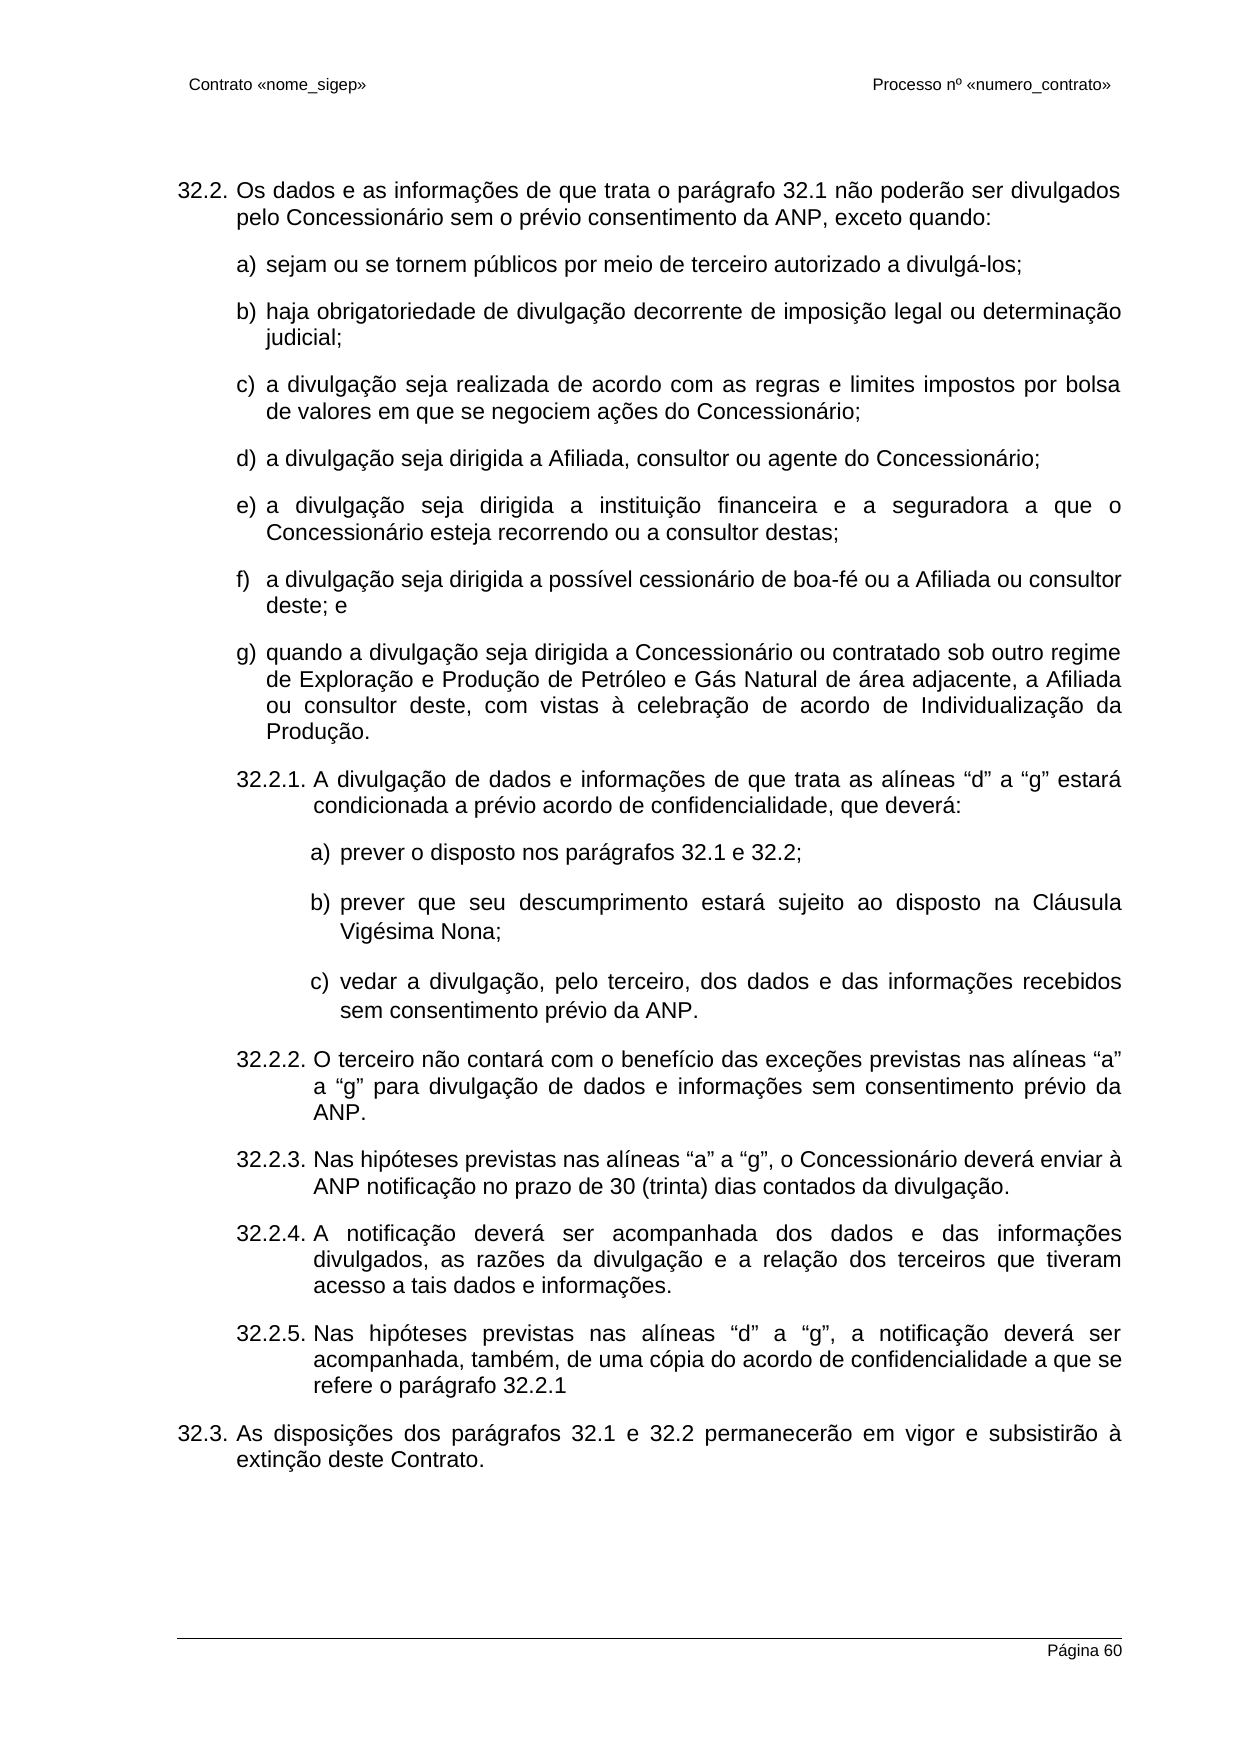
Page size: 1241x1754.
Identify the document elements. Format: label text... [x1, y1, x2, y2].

list a divulgação seja dirigida a possível cessionário de boa-fé ou a Afiliada ou consultor deste; e [236, 566, 1122, 618]
text A notificação deverá ser acompanhada dos dados e das informações divulgados, as razões da divulgação e a relação dos terceiros que tiveram acesso a tais dados e informações. [236, 1220, 1122, 1299]
list prever o disposto nos parágrafos 32.1 e 32.2; [310, 839, 1122, 865]
list a divulgação seja dirigida a instituição financeira e a seguradora a que o Concessionário esteja recorrendo ou a consultor destas; [236, 492, 1122, 545]
text As disposições dos parágrafos 32.1 e 32.2 permanecerão em vigor e subsistirão à extinção deste Contrato. [177, 1419, 1122, 1472]
list haja obrigatoriedade de divulgação decorrente de imposição legal ou determinação judicial; [236, 298, 1122, 351]
text Nas hipóteses previstas nas alíneas “a” a “g”, o Concessionário deverá enviar à ANP notificação no prazo de 30 (trinta) dias contados da divulgação. [236, 1146, 1122, 1199]
text O terceiro não contará com o benefício das exceções previstas nas alíneas “a” a “g” para divulgação de dados e informações sem consentimento prévio da ANP. [236, 1046, 1122, 1125]
list sejam ou se tornem públicos por meio de terceiro autorizado a divulgá-los; [236, 251, 1122, 277]
text prever que seu descumprimento estará sujeito ao disposto na Cláusula Vigésima Nona; [310, 889, 1122, 944]
text vedar a divulgação, pelo terceiro, dos dados e das informações recebidos sem consentimento prévio da ANP. [310, 968, 1122, 1023]
text Nas hipóteses previstas nas alíneas “d” a “g”, a notificação deverá ser acompanhada, também, de uma cópia do acordo de confidencialidade a que se refere o parágrafo 32.2.1 [236, 1320, 1122, 1399]
text Os dados e as informações de que trata o parágrafo 32.1 não poderão ser divulgados pelo Concessionário sem o prévio consentimento da ANP, exceto quando: [177, 177, 1122, 230]
list a divulgação seja dirigida a Afiliada, consultor ou agente do Concessionário; [236, 445, 1122, 471]
list quando a divulgação seja dirigida a Concessionário ou contratado sob outro regime de Exploração e Produção de Petróleo e Gás Natural de área adjacente, a Afiliada ou consultor deste, com vistas à celebração de acordo de Individualização da Produção. [236, 639, 1122, 745]
list a divulgação seja realizada de acordo com as regras e limites impostos por bolsa de valores em que se negociem ações do Concessionário; [236, 371, 1122, 424]
text A divulgação de dados e informações de que trata as alíneas “d” a “g” estará condicionada a prévio acordo de confidencialidade, que deverá: [236, 766, 1122, 818]
